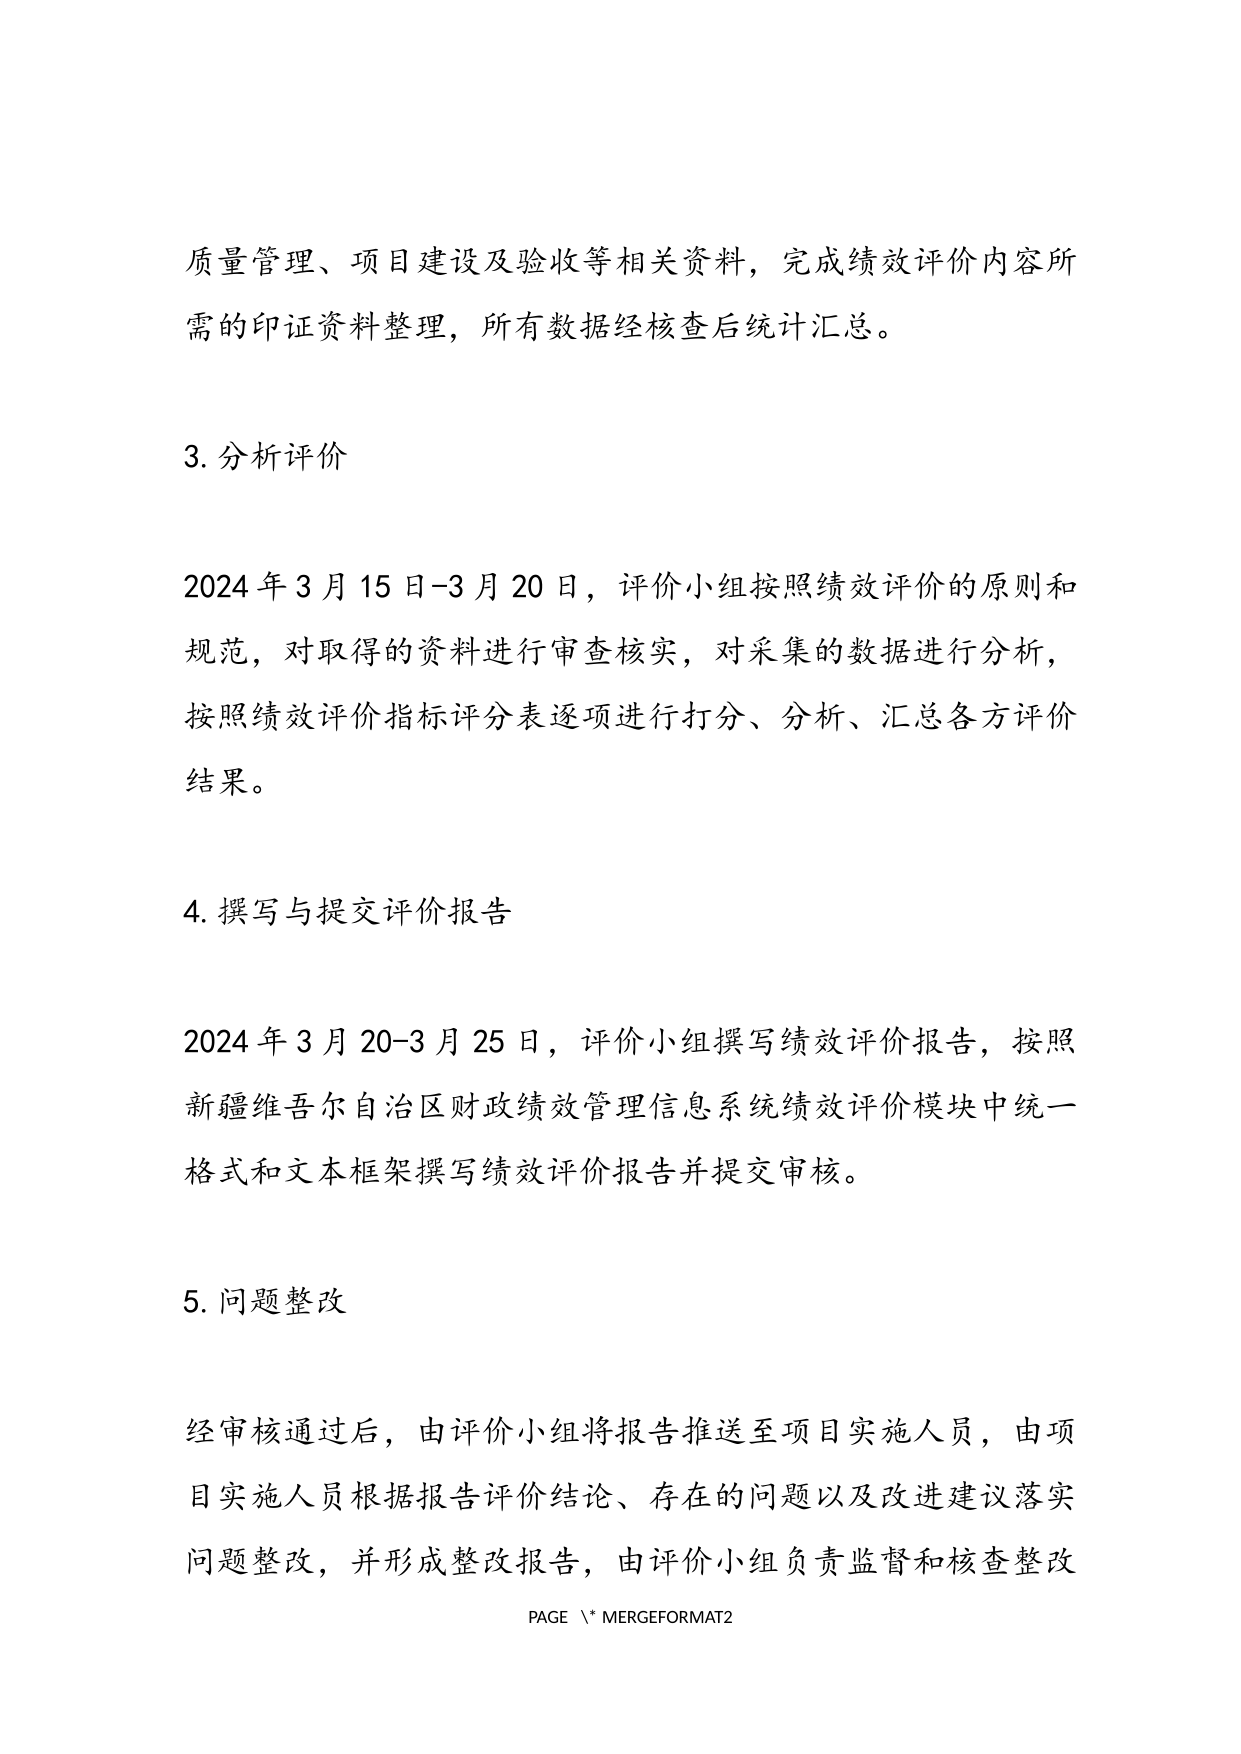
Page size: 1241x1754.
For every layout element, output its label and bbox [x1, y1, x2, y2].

text [183, 162, 1078, 1592]
